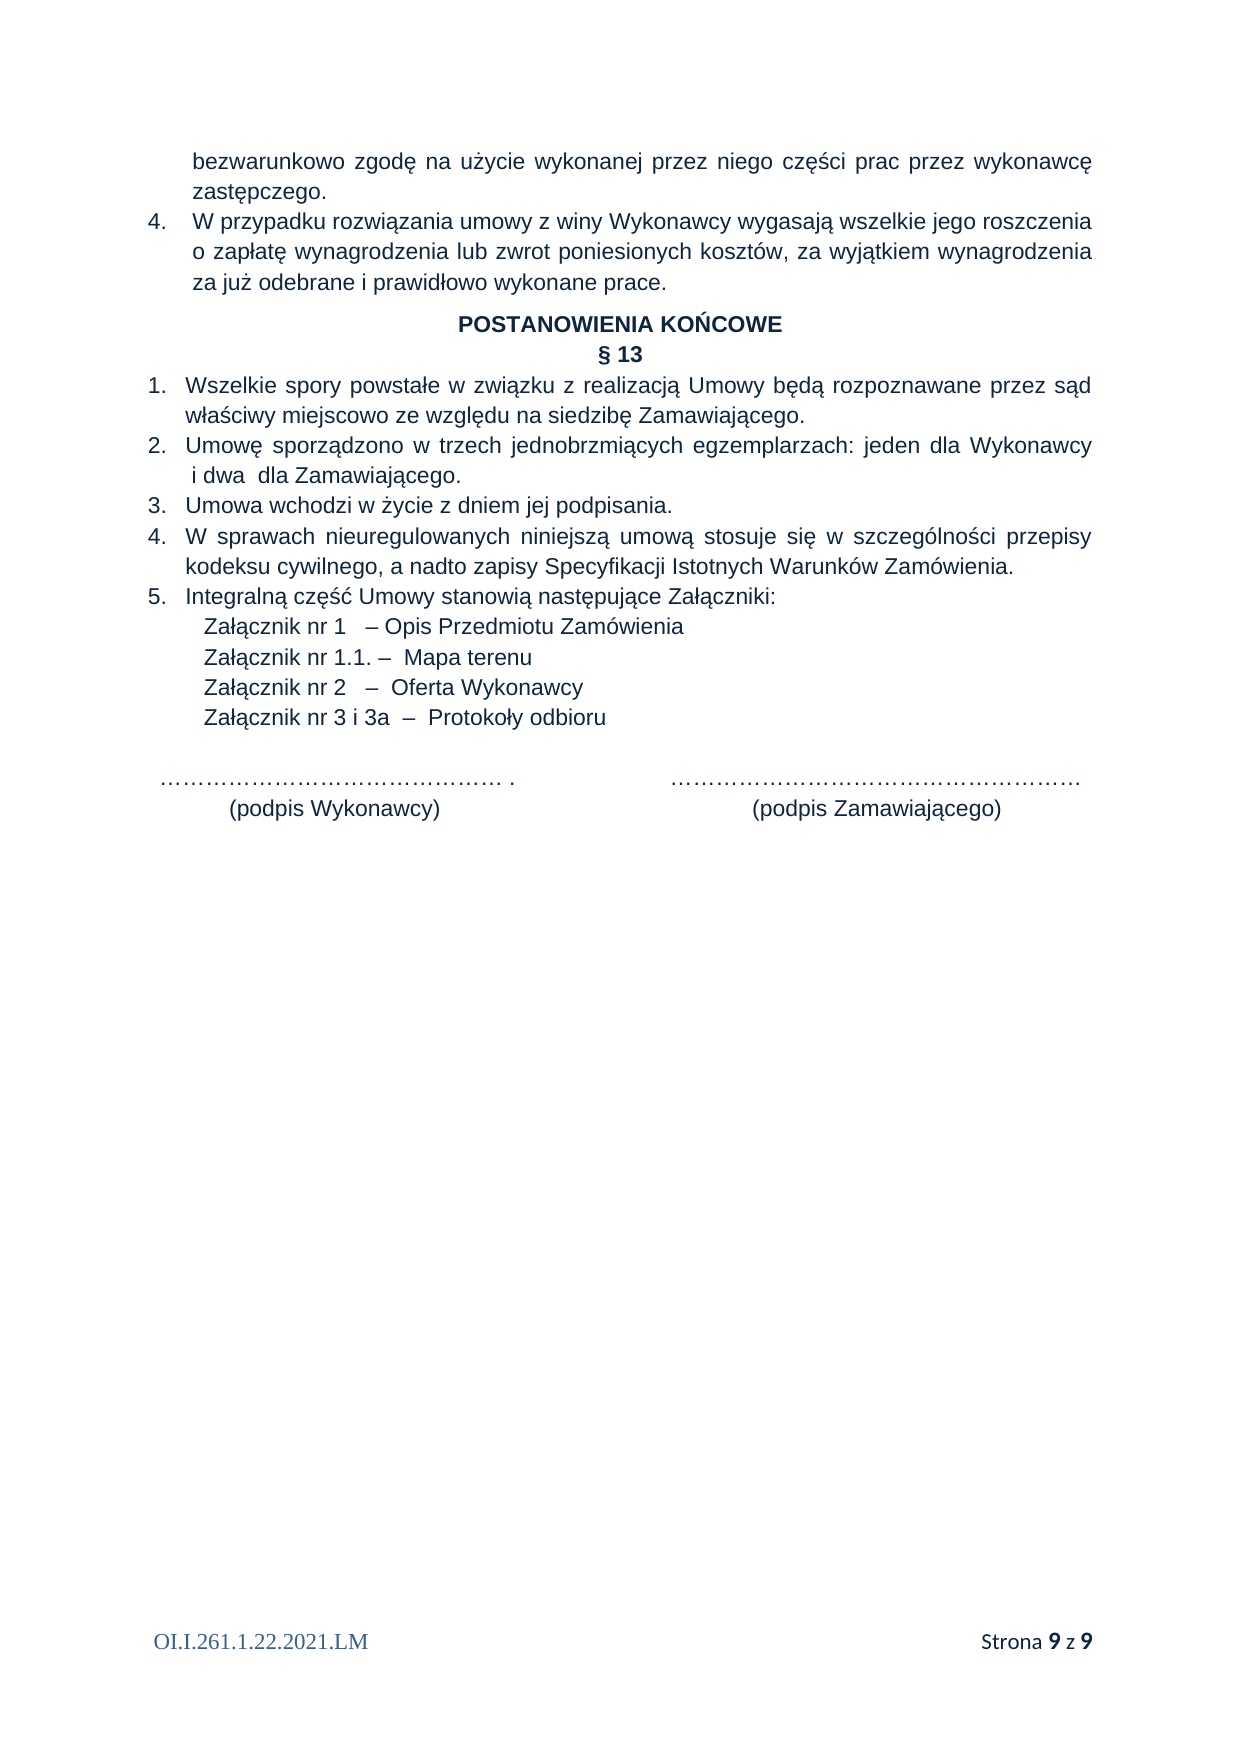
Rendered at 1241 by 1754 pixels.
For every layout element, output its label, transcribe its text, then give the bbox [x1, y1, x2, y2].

text Załącznik nr 3 i 3a – Protokoły odbioru [204, 704, 1093, 730]
list Umowa wchodzi w życie z dniem jej podpisania. [148, 492, 1093, 519]
table_header ……………………………………………… (podpis Zamawiającego) [658, 734, 1168, 825]
table_header ……………………………………… . (podpis Wykonawcy) [148, 734, 658, 825]
text POSTANOWIENIA KOŃCOWE [148, 311, 1093, 337]
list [154, 148, 1093, 204]
text Załącznik nr 1 – Opis Przedmiotu Zamówienia [204, 613, 1093, 639]
list Wszelkie spory powstałe w związku z realizacją Umowy będą rozpoznawane przez sąd właściwy miejscowo ze względu na siedzibę Zamawiającego. [148, 372, 1093, 428]
list W przypadku rozwiązania umowy z winy Wykonawcy wygasają wszelkie jego roszczenia o zapłatę wynagrodzenia lub zwrot poniesionych kosztów, za wyjątkiem wynagrodzenia za już odebrane i prawidłowo wykonane prace. [148, 208, 1093, 295]
list Integralną część Umowy stanowią następujące Załączniki: [148, 583, 1093, 609]
text Załącznik nr 2 – Oferta Wykonawcy [204, 674, 1093, 700]
list W sprawach nieuregulowanych niniejszą umową stosuje się w szczególności przepisy kodeksu cywilnego, a nadto zapisy Specyfikacji Istotnych Warunków Zamówienia. [148, 523, 1093, 579]
list Umowę sporządzono w trzech jednobrzmiących egzemplarzach: jeden dla Wykonawcy i dwa dla Zamawiającego. [148, 432, 1093, 488]
text § 13 [148, 341, 1093, 368]
text Załącznik nr 1.1. – Mapa terenu [204, 643, 1093, 670]
